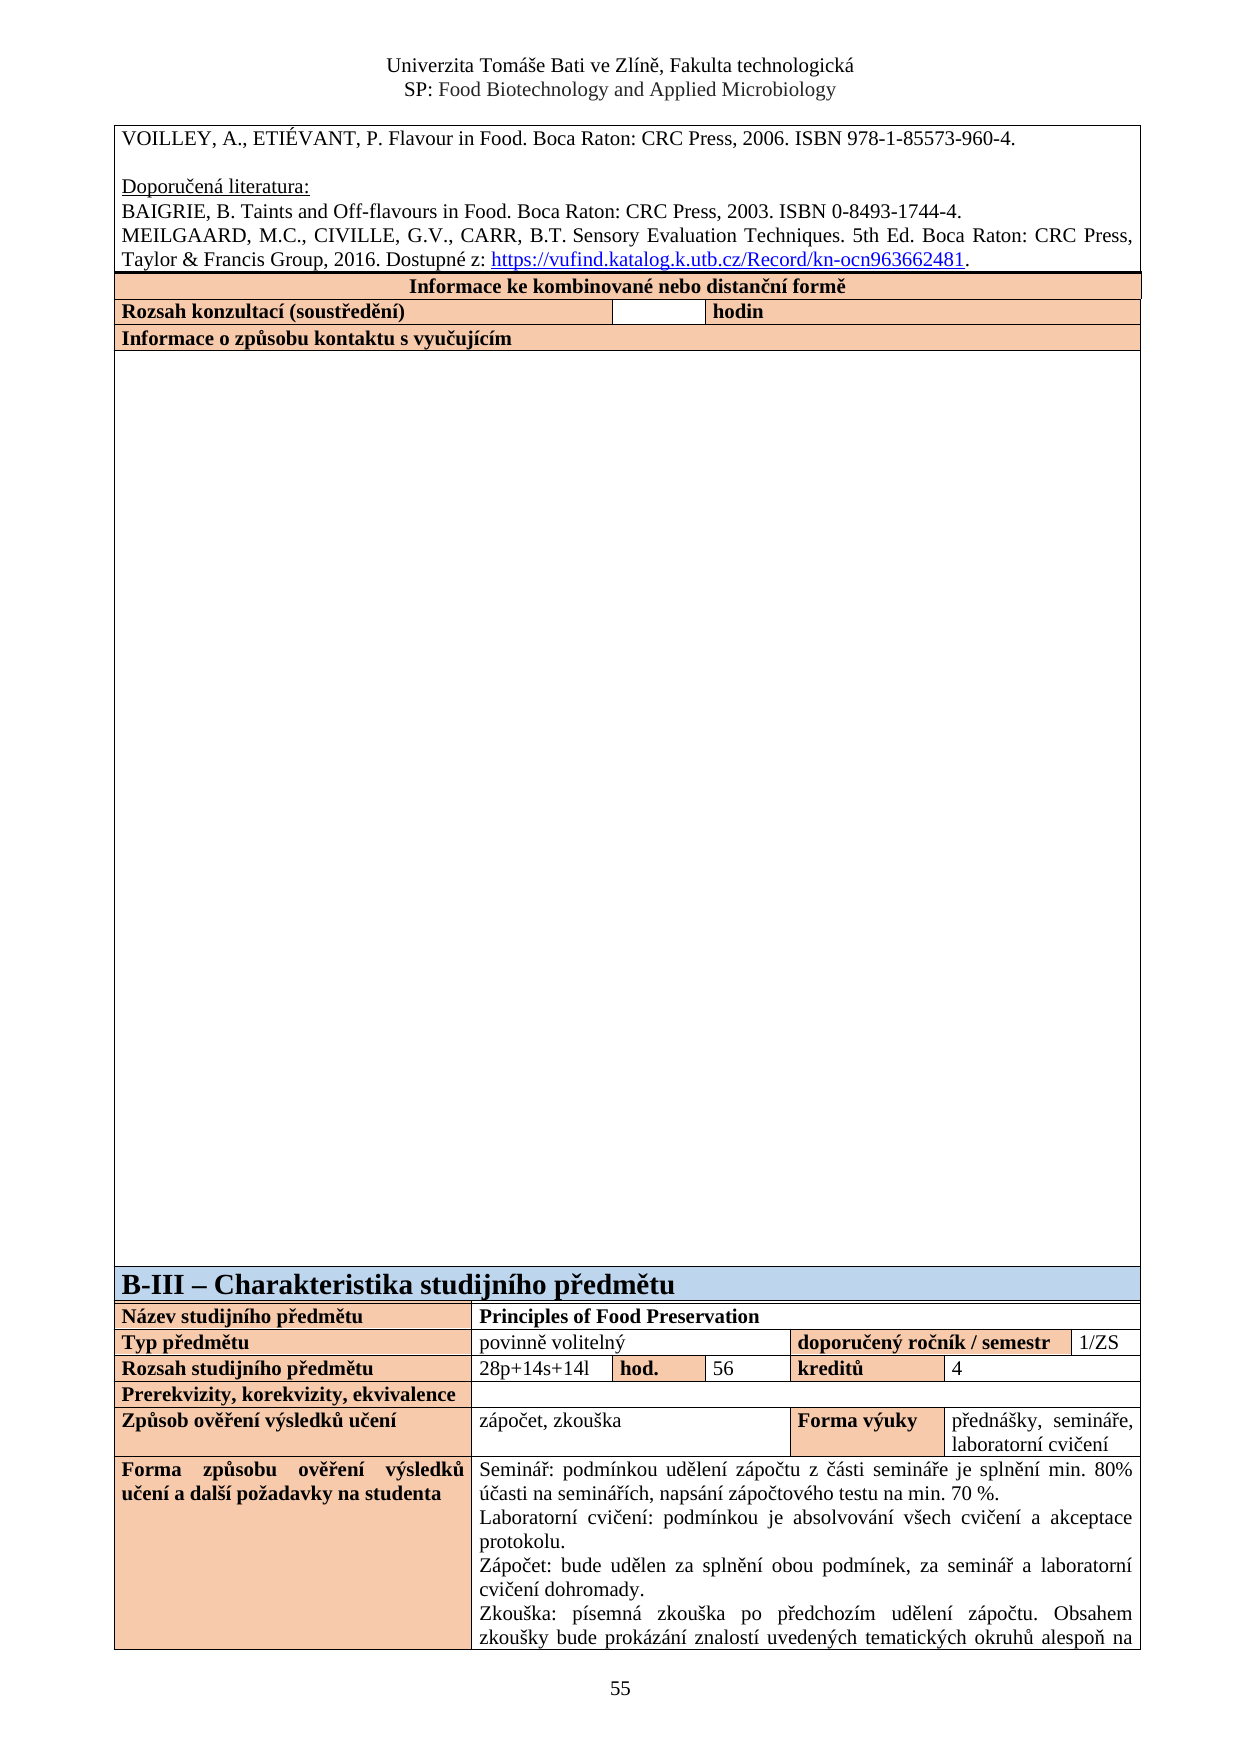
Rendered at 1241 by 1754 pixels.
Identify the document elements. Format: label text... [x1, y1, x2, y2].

table_cell 1/ZS [1072, 1330, 1140, 1354]
table_cell Informace ke kombinované nebo distanční formě [115, 274, 1141, 299]
table_cell doporučený ročník / semestr [791, 1330, 1071, 1354]
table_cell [115, 126, 1140, 271]
table_cell hodin [706, 300, 1140, 324]
table_cell [613, 300, 705, 324]
table_cell Principles of Food Preservation [472, 1304, 1140, 1328]
table_cell B-III – Charakteristika studijního předmětu [115, 1267, 1140, 1300]
table_cell zápočet, zkouška [472, 1408, 790, 1456]
table_cell [115, 351, 1140, 1266]
table_cell Prerekvizity, korekvizity, ekvivalence [115, 1382, 471, 1407]
table_cell Forma výuky [791, 1408, 944, 1456]
table_cell Typ předmětu [115, 1330, 471, 1354]
table_cell 56 [706, 1356, 790, 1381]
table_cell Způsob ověření výsledků učení [115, 1408, 471, 1456]
table_cell [472, 1382, 1140, 1407]
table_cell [115, 1457, 471, 1649]
table_cell Informace o způsobu kontaktu s vyučujícím [115, 325, 1140, 350]
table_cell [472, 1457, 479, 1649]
table_cell kreditů [791, 1356, 944, 1381]
table_cell přednášky, semináře, laboratorní cvičení [945, 1408, 1140, 1456]
table_cell hod. [613, 1356, 705, 1381]
table_cell povinně volitelný [472, 1330, 790, 1354]
table_cell Název studijního předmětu [115, 1304, 471, 1328]
table_cell 4 [945, 1356, 1140, 1381]
table_cell Rozsah konzultací (soustředění) [115, 300, 612, 324]
table_cell 28p+14s+14l [472, 1356, 612, 1381]
table_cell Rozsah studijního předmětu [115, 1356, 471, 1381]
